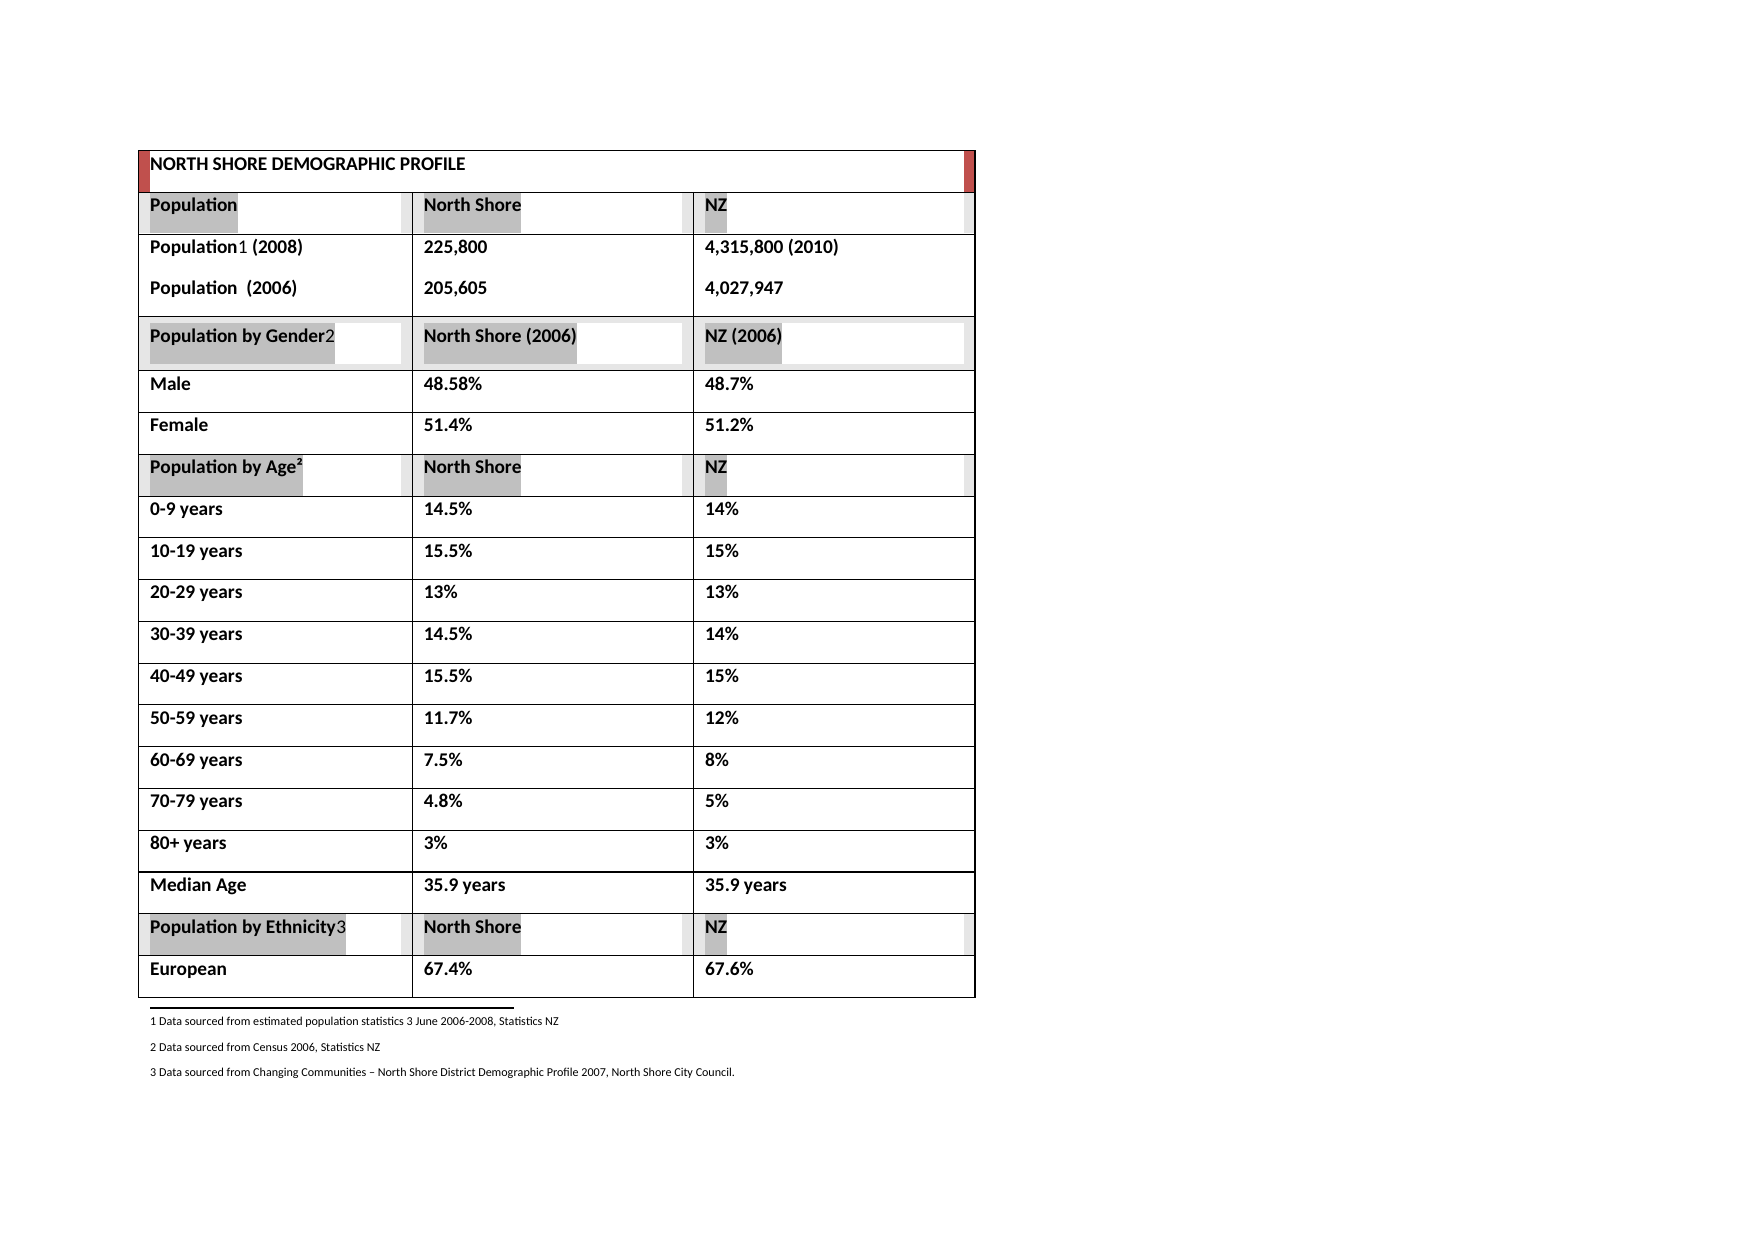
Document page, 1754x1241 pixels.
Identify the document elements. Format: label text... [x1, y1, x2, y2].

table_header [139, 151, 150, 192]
table_cell NZ (2006) [694, 317, 974, 370]
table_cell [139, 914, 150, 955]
table_cell North Shore (2006) [413, 317, 693, 370]
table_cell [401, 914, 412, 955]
table_cell Population by Gender [139, 317, 412, 370]
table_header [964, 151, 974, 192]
